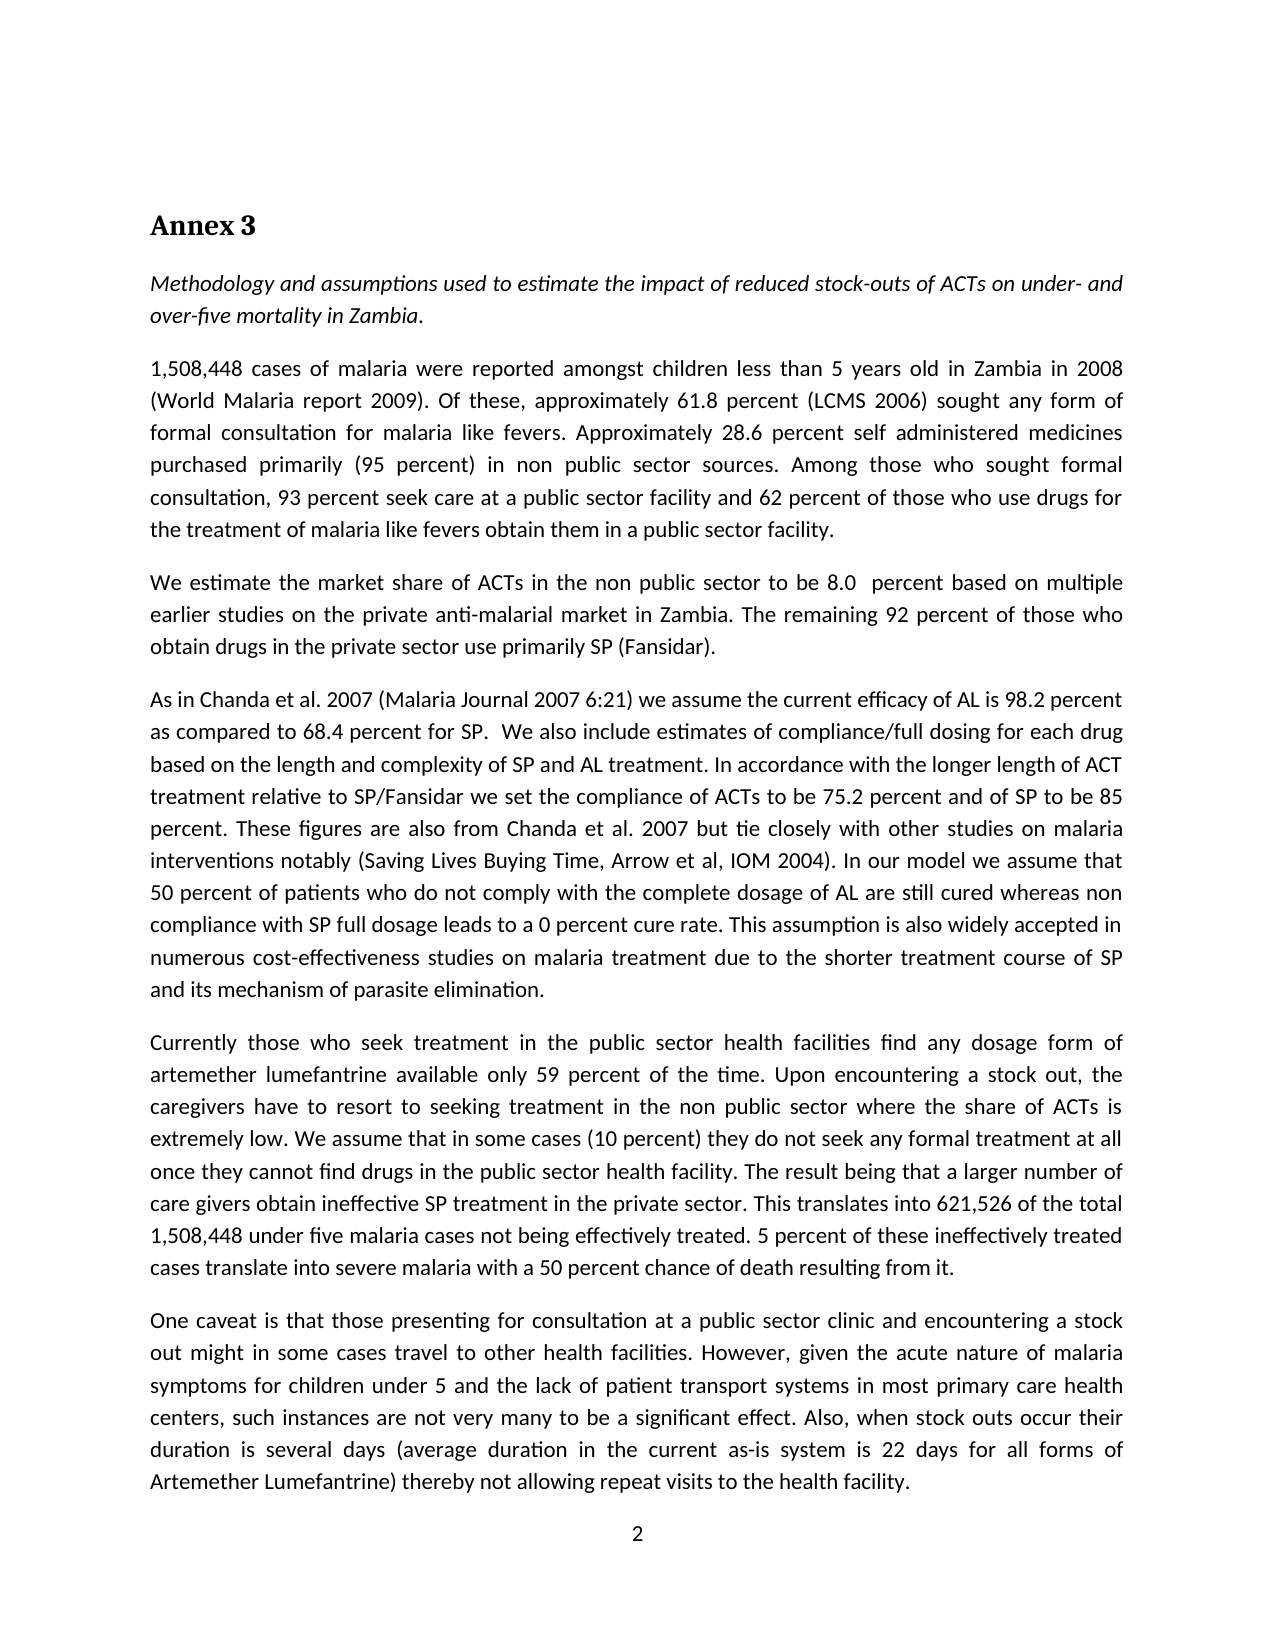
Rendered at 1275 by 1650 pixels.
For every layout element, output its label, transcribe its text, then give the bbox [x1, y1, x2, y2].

text Annex 3 [150, 209, 1125, 243]
text As in Chanda et al. 2007 (Malaria Journal 2007 6:21) we assume the current efficacy of AL is 98.2 percent as compared to 68.4 percent for SP. We also include estimates of compliance/full dosing for each drug based on the length and complexity of SP and AL treatment. In accordance with the longer length of ACT treatment relative to SP/Fansidar we set the compliance of ACTs to be 75.2 percent and of SP to be 85 percent. These figures are also from Chanda et al. 2007 but tie closely with other studies on malaria interventions notably (Saving Lives Buying Time, Arrow et al, IOM 2004). In our model we assume that 50 percent of patients who do not comply with the complete dosage of AL are still cured whereas non compliance with SP full dosage leads to a 0 percent cure rate. This assumption is also widely accepted in numerous cost-effectiveness studies on malaria treatment due to the shorter treatment course of SP and its mechanism of parasite elimination. [150, 685, 1125, 1003]
text We estimate the market share of ACTs in the non public sector to be 8.0 percent based on multiple earlier studies on the private anti-malarial market in Zambia. The remaining 92 percent of those who obtain drugs in the private sector use primarily SP (Fansidar). [150, 568, 1125, 660]
text One caveat is that those presenting for consultation at a public sector clinic and encountering a stock out might in some cases travel to other health facilities. However, given the acute nature of malaria symptoms for children under 5 and the lack of patient transport systems in most primary care health centers, such instances are not very many to be a significant effect. Also, when stock outs occur their duration is several days (average duration in the current as-is system is 22 days for all forms of Artemether Lumefantrine) thereby not allowing repeat visits to the health facility. [150, 1306, 1125, 1495]
text 1,508,448 cases of malaria were reported amongst children less than 5 years old in Zambia in 2008 (World Malaria report 2009). Of these, approximately 61.8 percent (LCMS 2006) sought any form of formal consultation for malaria like fevers. Approximately 28.6 percent self administered medicines purchased primarily (95 percent) in non public sector sources. Among those who sought formal consultation, 93 percent seek care at a public sector facility and 62 percent of those who use drugs for the treatment of malaria like fevers obtain them in a public sector facility. [150, 354, 1125, 543]
text Currently those who seek treatment in the public sector health facilities find any dosage form of artemether lumefantrine available only 59 percent of the time. Upon encountering a stock out, the caregivers have to resort to seeking treatment in the non public sector where the share of ACTs is extremely low. We assume that in some cases (10 percent) they do not seek any formal treatment at all once they cannot find drugs in the public sector health facility. The result being that a larger number of care givers obtain ineffective SP treatment in the private sector. This translates into 621,526 of the total 1,508,448 under five malaria cases not being effectively treated. 5 percent of these ineffectively treated cases translate into severe malaria with a 50 percent chance of death resulting from it. [150, 1028, 1125, 1281]
text Methodology and assumptions used to estimate the impact of reduced stock-outs of ACTs on under- and over-five mortality in Zambia. [150, 269, 1125, 329]
